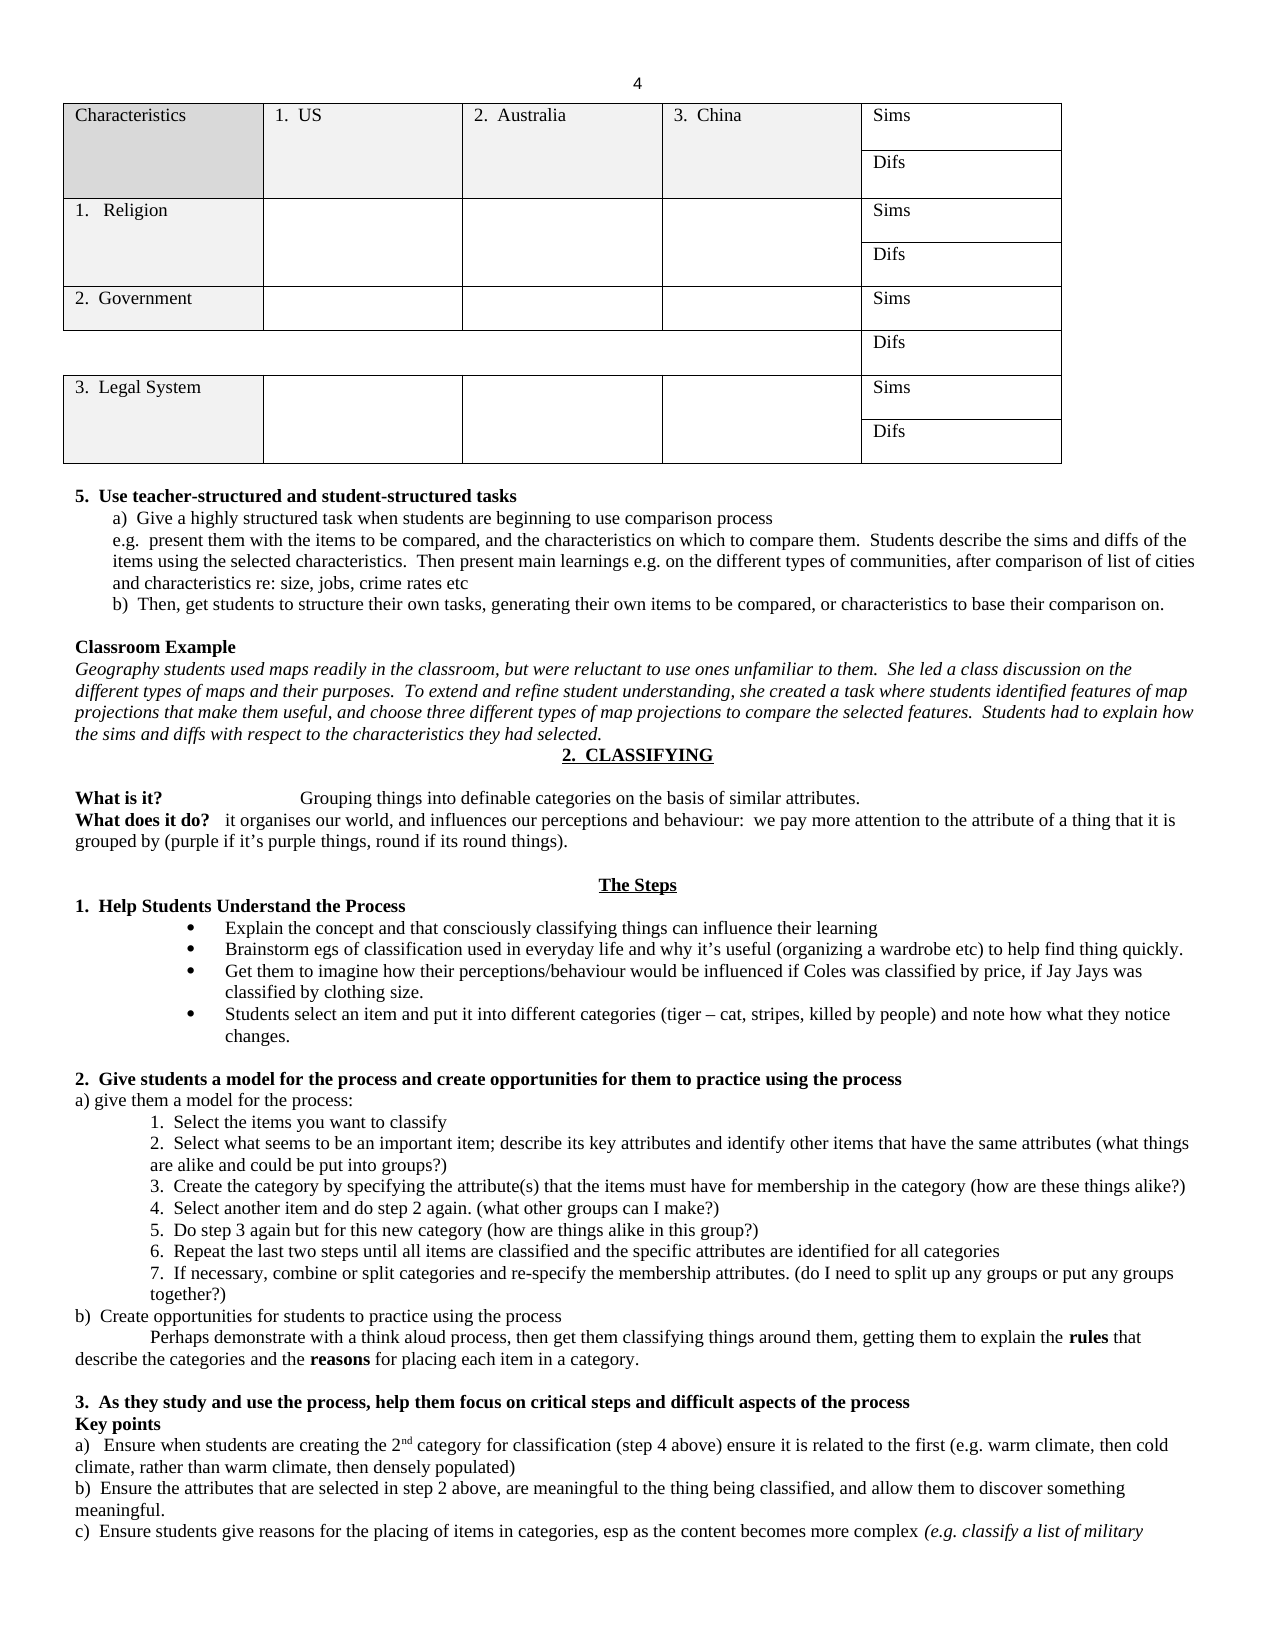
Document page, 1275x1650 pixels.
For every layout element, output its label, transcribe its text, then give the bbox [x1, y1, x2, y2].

text 1. Help Students Understand the Process [75, 895, 1200, 917]
text What does it do? it organises our world, and influences our perceptions and behaviour: we pay more attention to the attribute of a thing that it is grouped by (purple if it’s purple things, round if its round things). [75, 809, 1200, 852]
text 5. Use teacher-structured and student-structured tasks [75, 485, 1200, 507]
table_cell Difs [862, 420, 1061, 463]
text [75, 1520, 1200, 1542]
text b) Create opportunities for students to practice using the process [75, 1305, 1200, 1326]
text e.g. present them with the items to be compared, and the characteristics on which to compare them. Students describe the sims and diffs of the items using the selected characteristics. Then present main learnings e.g. on the different types of communities, after comparison of list of cities and characteristics re: size, jobs, crime rates etc [112, 528, 1200, 593]
table_cell 2. Australia [463, 104, 662, 198]
list Explain the concept and that consciously classifying things can influence their learning [187, 917, 1200, 938]
text 4. Select another item and do step 2 again. (what other groups can I make?) [150, 1197, 1200, 1218]
table_cell 3. China [663, 104, 861, 198]
table_cell Characteristics [64, 104, 263, 198]
table_cell 3. Legal System [64, 376, 263, 463]
table_cell [663, 376, 861, 463]
text 3. Create the category by specifying the attribute(s) that the items must have for membership in the category (how are these things alike?) [150, 1175, 1200, 1197]
table_cell Difs [862, 151, 1061, 198]
text 2. CLASSIFYING [75, 744, 1200, 766]
text 2. Give students a model for the process and create opportunities for them to practice using the process [75, 1068, 1200, 1089]
list Get them to imagine how their perceptions/behaviour would be influenced if Coles was classified by price, if Jay Jays was classified by clothing size. [187, 960, 1200, 1003]
text Perhaps demonstrate with a think aloud process, then get them classifying things around them, getting them to explain the rules that describe the categories and the reasons for placing each item in a category. [75, 1326, 1200, 1369]
table_cell [264, 287, 462, 330]
table_cell [463, 287, 662, 330]
table_cell Difs [862, 331, 1061, 374]
table_cell [663, 287, 861, 330]
table_cell Sims [862, 104, 1061, 150]
text b) Ensure the attributes that are selected in step 2 above, are meaningful to the thing being classified, and allow them to discover something meaningful. [75, 1477, 1200, 1520]
table_cell [264, 199, 462, 286]
table_cell Sims [862, 376, 1061, 419]
text Geography students used maps readily in the classroom, but were reluctant to use ones unfamiliar to them. She led a class discussion on the different types of maps and their purposes. To extend and refine student understanding, she created a task where students identified features of map projections that make them useful, and choose three different types of map projections to compare the selected features. Students had to explain how the sims and diffs with respect to the characteristics they had selected. [75, 658, 1200, 744]
list Students select an item and put it into different categories (tiger – cat, stripes, killed by people) and note how what they notice changes. [187, 1003, 1200, 1046]
table_cell [463, 376, 662, 463]
text a) Give a highly structured task when students are beginning to use comparison process [112, 507, 1200, 528]
text 1. Select the items you want to classify [150, 1111, 1200, 1132]
text 3. As they study and use the process, help them focus on critical steps and difficult aspects of the process [75, 1391, 1200, 1413]
text The Steps [75, 873, 1200, 895]
text a) Ensure when students are creating the 2nd category for classification (step 4 above) ensure it is related to the first (e.g. warm climate, then cold climate, rather than warm climate, then densely populated) [75, 1434, 1200, 1477]
table_cell [463, 199, 662, 286]
text Key points [75, 1413, 1200, 1434]
text What is it? Grouping things into definable categories on the basis of similar attributes. [75, 787, 1200, 809]
table_cell 1. US [264, 104, 462, 198]
table_cell 2. Government [64, 287, 263, 330]
text 2. Select what seems to be an important item; describe its key attributes and identify other items that have the same attributes (what things are alike and could be put into groups?) [150, 1132, 1200, 1175]
text a) give them a model for the process: [75, 1089, 1200, 1111]
text Classroom Example [75, 636, 1200, 658]
list Brainstorm egs of classification used in everyday life and why it’s useful (organizing a wardrobe etc) to help find thing quickly. [187, 938, 1200, 960]
table_cell 1. Religion [64, 199, 263, 286]
text 7. If necessary, combine or split categories and re-specify the membership attributes. (do I need to split up any groups or put any groups together?) [150, 1262, 1200, 1305]
text b) Then, get students to structure their own tasks, generating their own items to be compared, or characteristics to base their comparison on. [112, 593, 1200, 615]
table_cell Sims [862, 287, 1061, 330]
table_cell [264, 376, 462, 463]
table_cell Sims [862, 199, 1061, 242]
text 5. Do step 3 again but for this new category (how are things alike in this group?) [150, 1218, 1200, 1240]
table_cell [663, 199, 861, 286]
text 6. Repeat the last two steps until all items are classified and the specific attributes are identified for all categories [150, 1240, 1200, 1262]
table_cell Difs [862, 243, 1061, 286]
